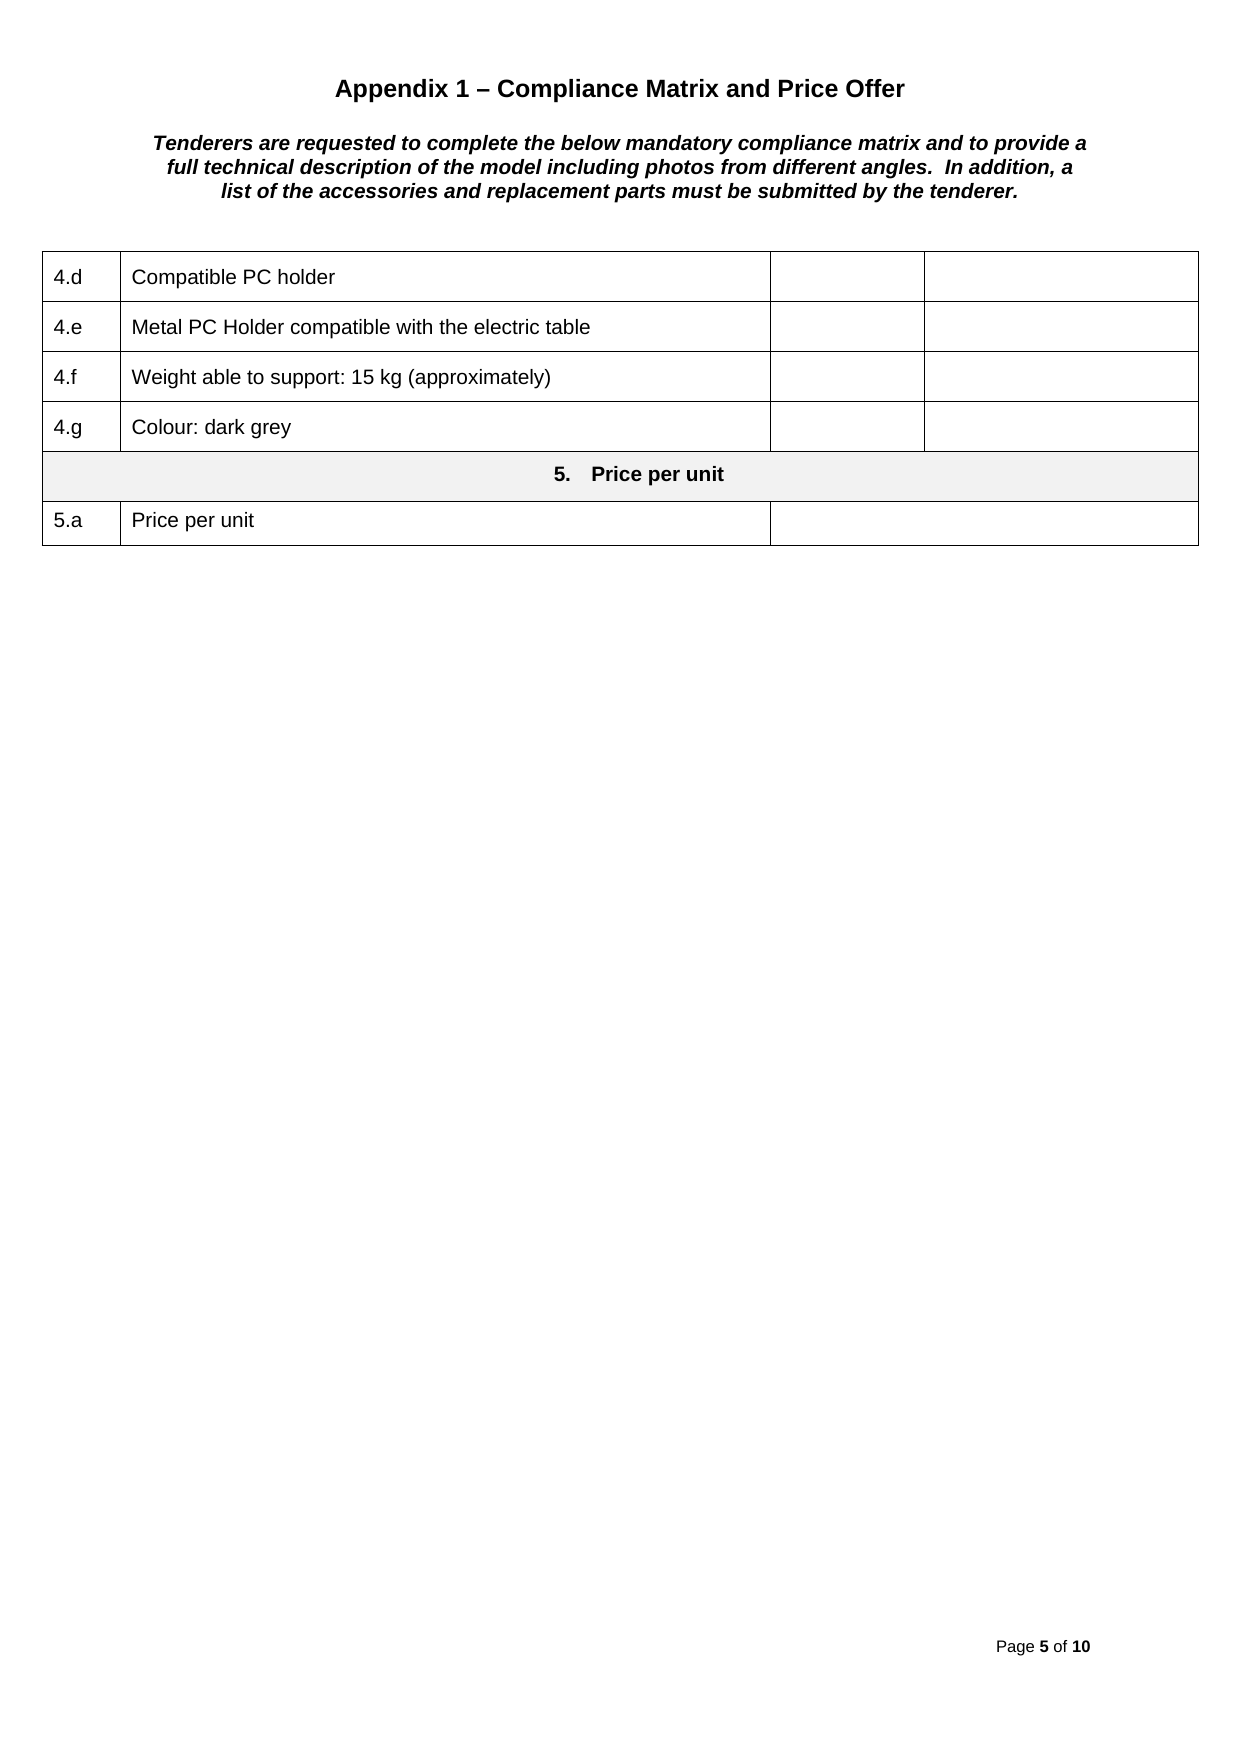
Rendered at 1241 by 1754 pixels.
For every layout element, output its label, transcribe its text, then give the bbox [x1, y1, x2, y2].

table_cell 4.g [43, 402, 120, 451]
table_cell [771, 252, 924, 301]
table_cell 4.e [43, 302, 120, 351]
table_cell Weight able to support: 15 kg (approximately) [121, 352, 770, 401]
table_cell [925, 402, 1198, 451]
table_cell Price per unit [121, 502, 770, 544]
table_cell [771, 402, 924, 451]
table_cell Colour: dark grey [121, 402, 770, 451]
table_cell 4.f [43, 352, 120, 401]
table_cell Metal PC Holder compatible with the electric table [121, 302, 770, 351]
table_cell [925, 252, 1198, 301]
table_cell [771, 502, 1198, 544]
table_cell 4.d [43, 252, 120, 301]
table_cell Price per unit [43, 452, 1198, 501]
table_cell Compatible PC holder [121, 252, 770, 301]
table_cell 5.a [43, 502, 120, 544]
table_cell [771, 302, 924, 351]
table_cell [925, 352, 1198, 401]
table_cell [925, 302, 1198, 351]
table_cell [771, 352, 924, 401]
